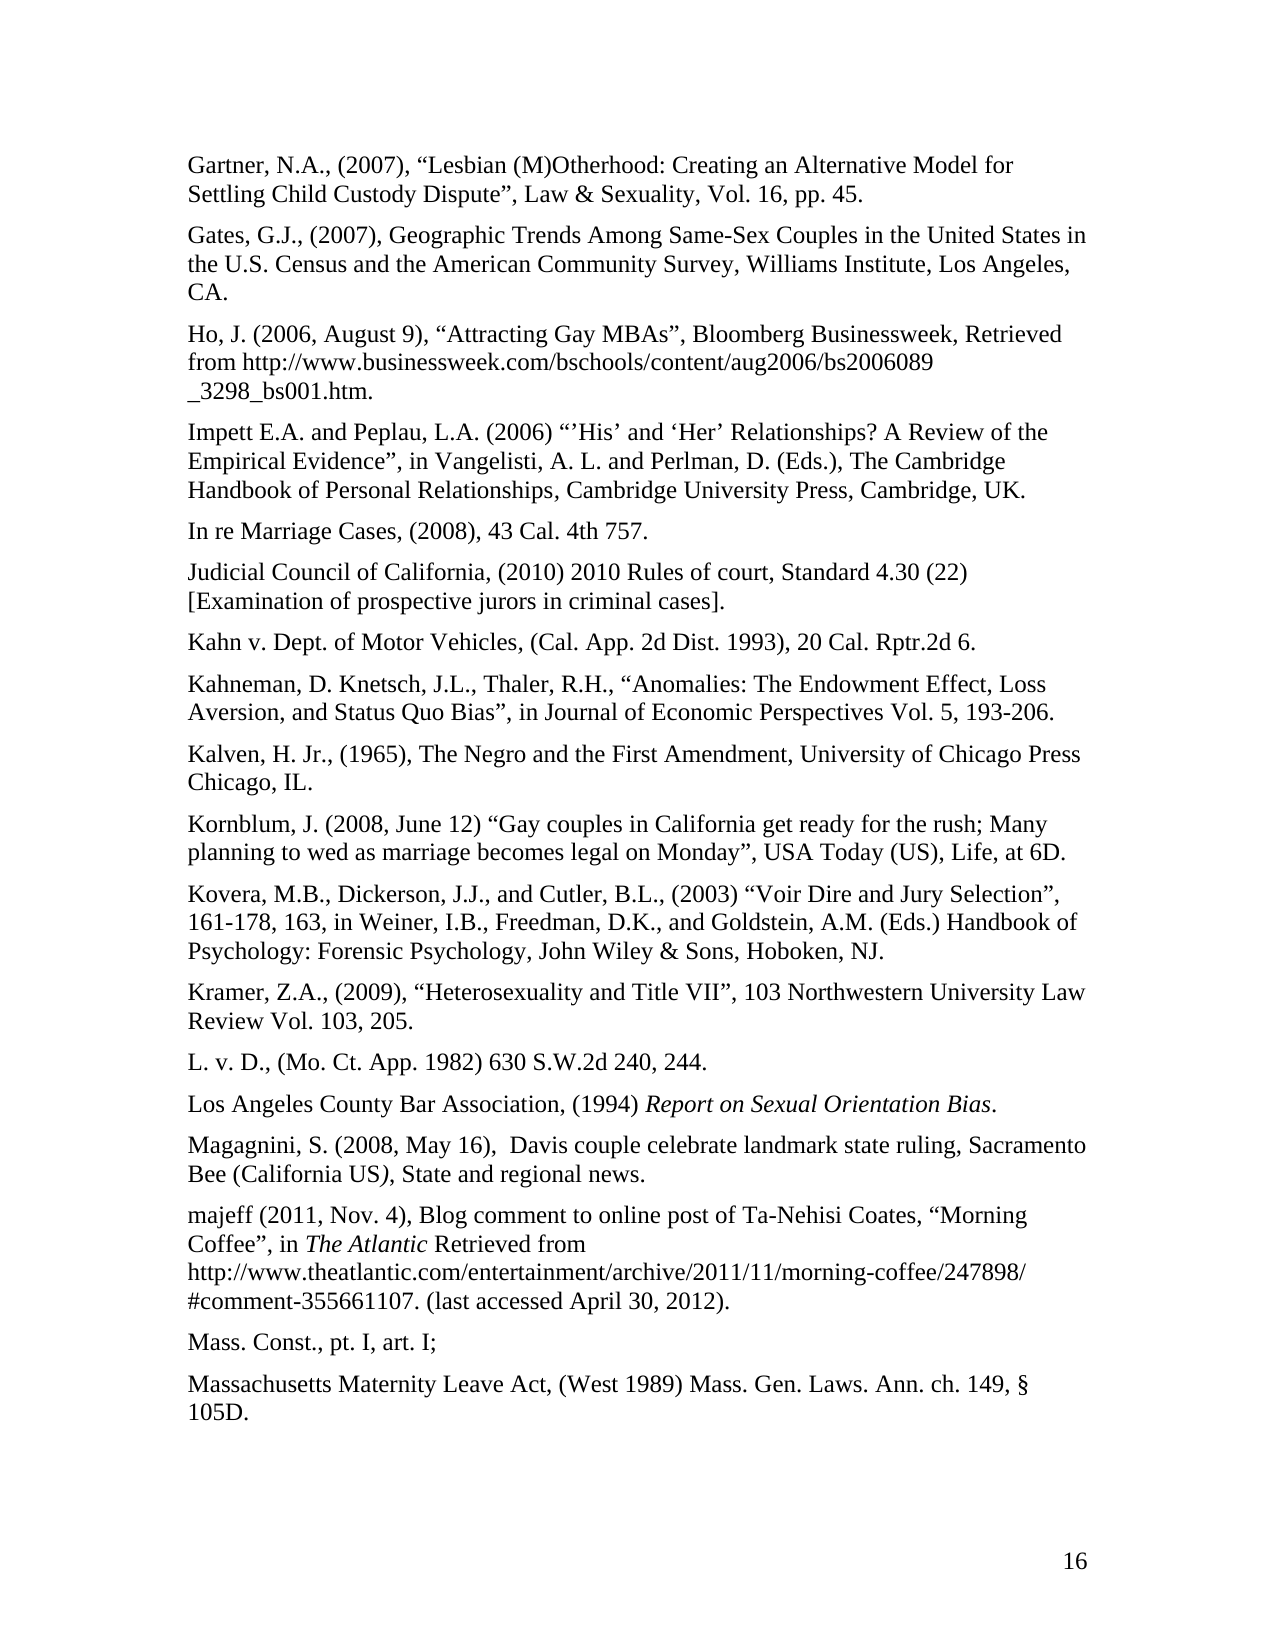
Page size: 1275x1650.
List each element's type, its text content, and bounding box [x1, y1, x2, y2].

text In re Marriage Cases, (2008), 43 Cal. 4th 757. [187, 516, 1087, 545]
text Kornblum, J. (2008, June 12) “Gay couples in California get ready for the rush; Many planning to wed as marriage becomes legal on Monday”, USA Today (US), Life, at 6D. [187, 809, 1087, 866]
text Magagnini, S. (2008, May 16), Davis couple celebrate landmark state ruling, Sacramento Bee (California US), State and regional news. [187, 1130, 1087, 1187]
text Mass. Const., pt. I, art. I; [187, 1327, 1087, 1356]
text Los Angeles County Bar Association, (1994) Report on Sexual Orientation Bias. [187, 1089, 1087, 1117]
text Kalven, H. Jr., (1965), The Negro and the First Amendment, University of Chicago Press Chicago, IL. [187, 739, 1087, 796]
text Ho, J. (2006, August 9), “Attracting Gay MBAs”, Bloomberg Businessweek, Retrieved from http://www.businessweek.com/bschools/content/aug2006/bs2006089 _3298_bs001.htm. [187, 319, 1087, 405]
text L. v. D., (Mo. Ct. App. 1982) 630 S.W.2d 240, 244. [187, 1047, 1087, 1076]
text Massachusetts Maternity Leave Act, (West 1989) Mass. Gen. Laws. Ann. ch. 149, § 105D. [187, 1369, 1087, 1426]
text Kovera, M.B., Dickerson, J.J., and Cutler, B.L., (2003) “Voir Dire and Jury Selection”, 161-178, 163, in Weiner, I.B., Freedman, D.K., and Goldstein, A.M. (Eds.) Handbook of Psychology: Forensic Psychology, John Wiley & Sons, Hoboken, NJ. [187, 879, 1087, 965]
text majeff (2011, Nov. 4), Blog comment to online post of Ta-Nehisi Coates, “Morning Coffee”, in The Atlantic Retrieved from http://www.theatlantic.com/entertainment/archive/2011/11/morning-coffee/247898/#comment-355661107. (last accessed April 30, 2012). [187, 1200, 1087, 1315]
text Gates, G.J., (2007), Geographic Trends Among Same-Sex Couples in the United States in the U.S. Census and the American Community Survey, Williams Institute, Los Angeles, CA. [187, 220, 1087, 306]
text Kramer, Z.A., (2009), “Heterosexuality and Title VII”, 103 Northwestern University Law Review Vol. 103, 205. [187, 977, 1087, 1035]
text Judicial Council of California, (2010) 2010 Rules of court, Standard 4.30 (22) [Examination of prospective jurors in criminal cases]. [187, 557, 1087, 615]
text Kahn v. Dept. of Motor Vehicles, (Cal. App. 2d Dist. 1993), 20 Cal. Rptr.2d 6. [187, 627, 1087, 656]
text Gartner, N.A., (2007), “Lesbian (M)Otherhood: Creating an Alternative Model for Settling Child Custody Dispute”, Law & Sexuality, Vol. 16, pp. 45. [187, 150, 1087, 207]
text Kahneman, D. Knetsch, J.L., Thaler, R.H., “Anomalies: The Endowment Effect, Loss Aversion, and Status Quo Bias”, in Journal of Economic Perspectives Vol. 5, 193-206. [187, 669, 1087, 726]
text Impett E.A. and Peplau, L.A. (2006) “’His’ and ‘Her’ Relationships? A Review of the Empirical Evidence”, in Vangelisti, A. L. and Perlman, D. (Eds.), The Cambridge Handbook of Personal Relationships, Cambridge University Press, Cambridge, UK. [187, 417, 1087, 504]
